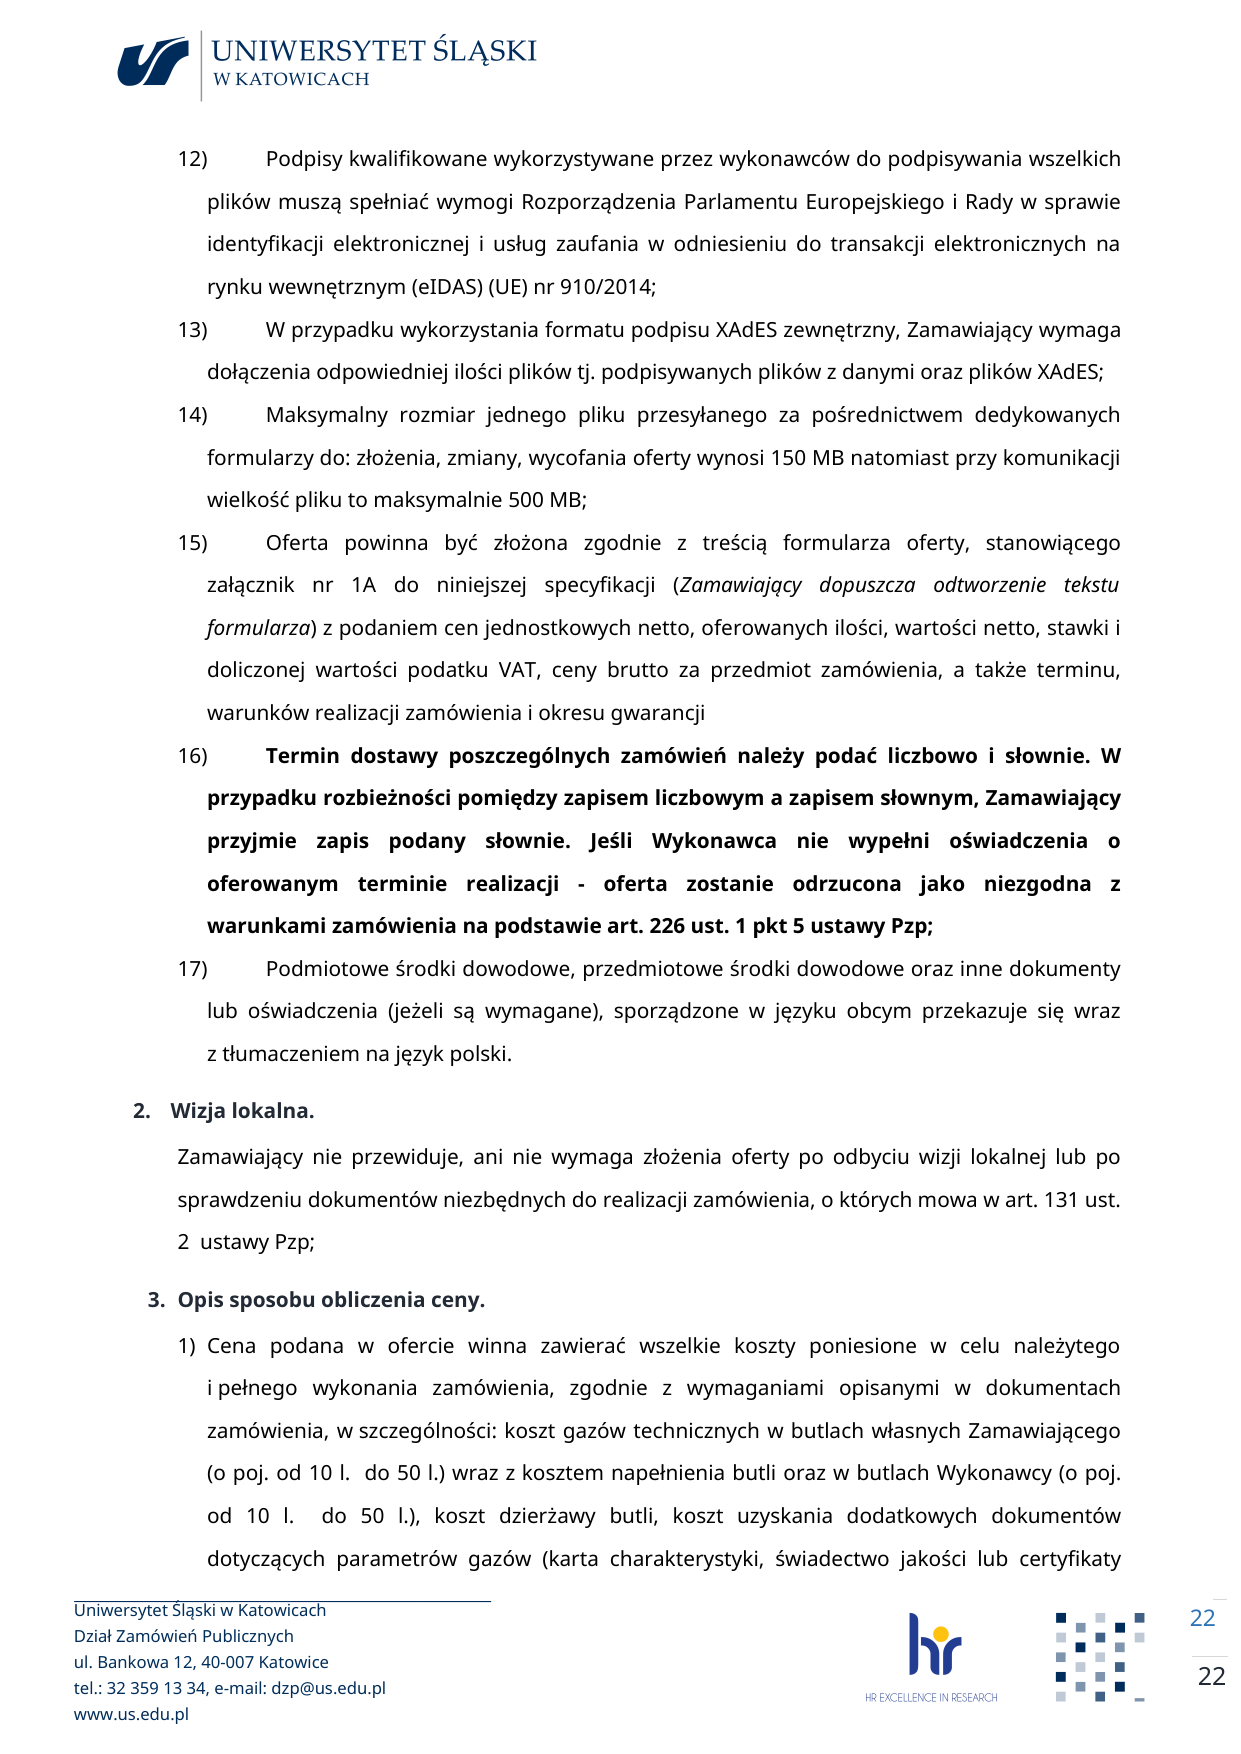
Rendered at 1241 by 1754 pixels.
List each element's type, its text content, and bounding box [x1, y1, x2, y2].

subtitle W przypadku wykorzystania formatu podpisu XAdES zewnętrzny, Zamawiający wymaga dołączenia odpowiedniej ilości plików tj. podpisywanych plików z danymi oraz plików XAdES; [177, 315, 1122, 386]
subtitle Termin dostawy poszczególnych zamówień należy podać liczbowo i słownie. W przypadku rozbieżności pomiędzy zapisem liczbowym a zapisem słownym, Zamawiający przyjmie zapis podany słownie. Jeśli Wykonawca nie wypełni oświadczenia o oferowanym terminie realizacji - oferta zostanie odrzucona jako niezgodna z warunkami zamówienia na podstawie art. 226 ust. 1 pkt 5 ustawy Pzp; [177, 741, 1122, 940]
subtitle Oferta powinna być złożona zgodnie z treścią formularza oferty, stanowiącego załącznik nr 1A do niniejszej specyfikacji (Zamawiający dopuszcza odtworzenie tekstu formularza) z podaniem cen jednostkowych netto, oferowanych ilości, wartości netto, stawki i doliczonej wartości podatku VAT, ceny brutto za przedmiot zamówienia, a także terminu, warunków realizacji zamówienia i okresu gwarancji [177, 528, 1122, 727]
subtitle Zamawiający nie przewiduje, ani nie wymaga złożenia oferty po odbyciu wizji lokalnej lub po sprawdzeniu dokumentów niezbędnych do realizacji zamówienia, o których mowa w art. 131 ust. 2 ustawy Pzp; [177, 1142, 1122, 1256]
subtitle Wizja lokalna. [133, 1096, 1122, 1125]
picture [0, 0, 1240, 137]
subtitle Podmiotowe środki dowodowe, przedmiotowe środki dowodowe oraz inne dokumenty lub oświadczenia (jeżeli są wymagane), sporządzone w języku obcym przekazuje się wraz z tłumaczeniem na język polski. [177, 954, 1122, 1067]
subtitle Podpisy kwalifikowane wykorzystywane przez wykonawców do podpisywania wszelkich plików muszą spełniać wymogi Rozporządzenia Parlamentu Europejskiego i Rady w sprawie identyfikacji elektronicznej i usług zaufania w odniesieniu do transakcji elektronicznych na rynku wewnętrznym (eIDAS) (UE) nr 910/2014; [177, 144, 1122, 301]
picture [797, 1485, 1174, 1731]
subtitle Opis sposobu obliczenia ceny. [148, 1285, 1122, 1313]
picture [0, 1592, 492, 1610]
subtitle Maksymalny rozmiar jednego pliku przesyłanego za pośrednictwem dedykowanych formularzy do: złożenia, zmiany, wycofania oferty wynosi 150 MB natomiast przy komunikacji wielkość pliku to maksymalnie 500 MB; [177, 400, 1122, 514]
